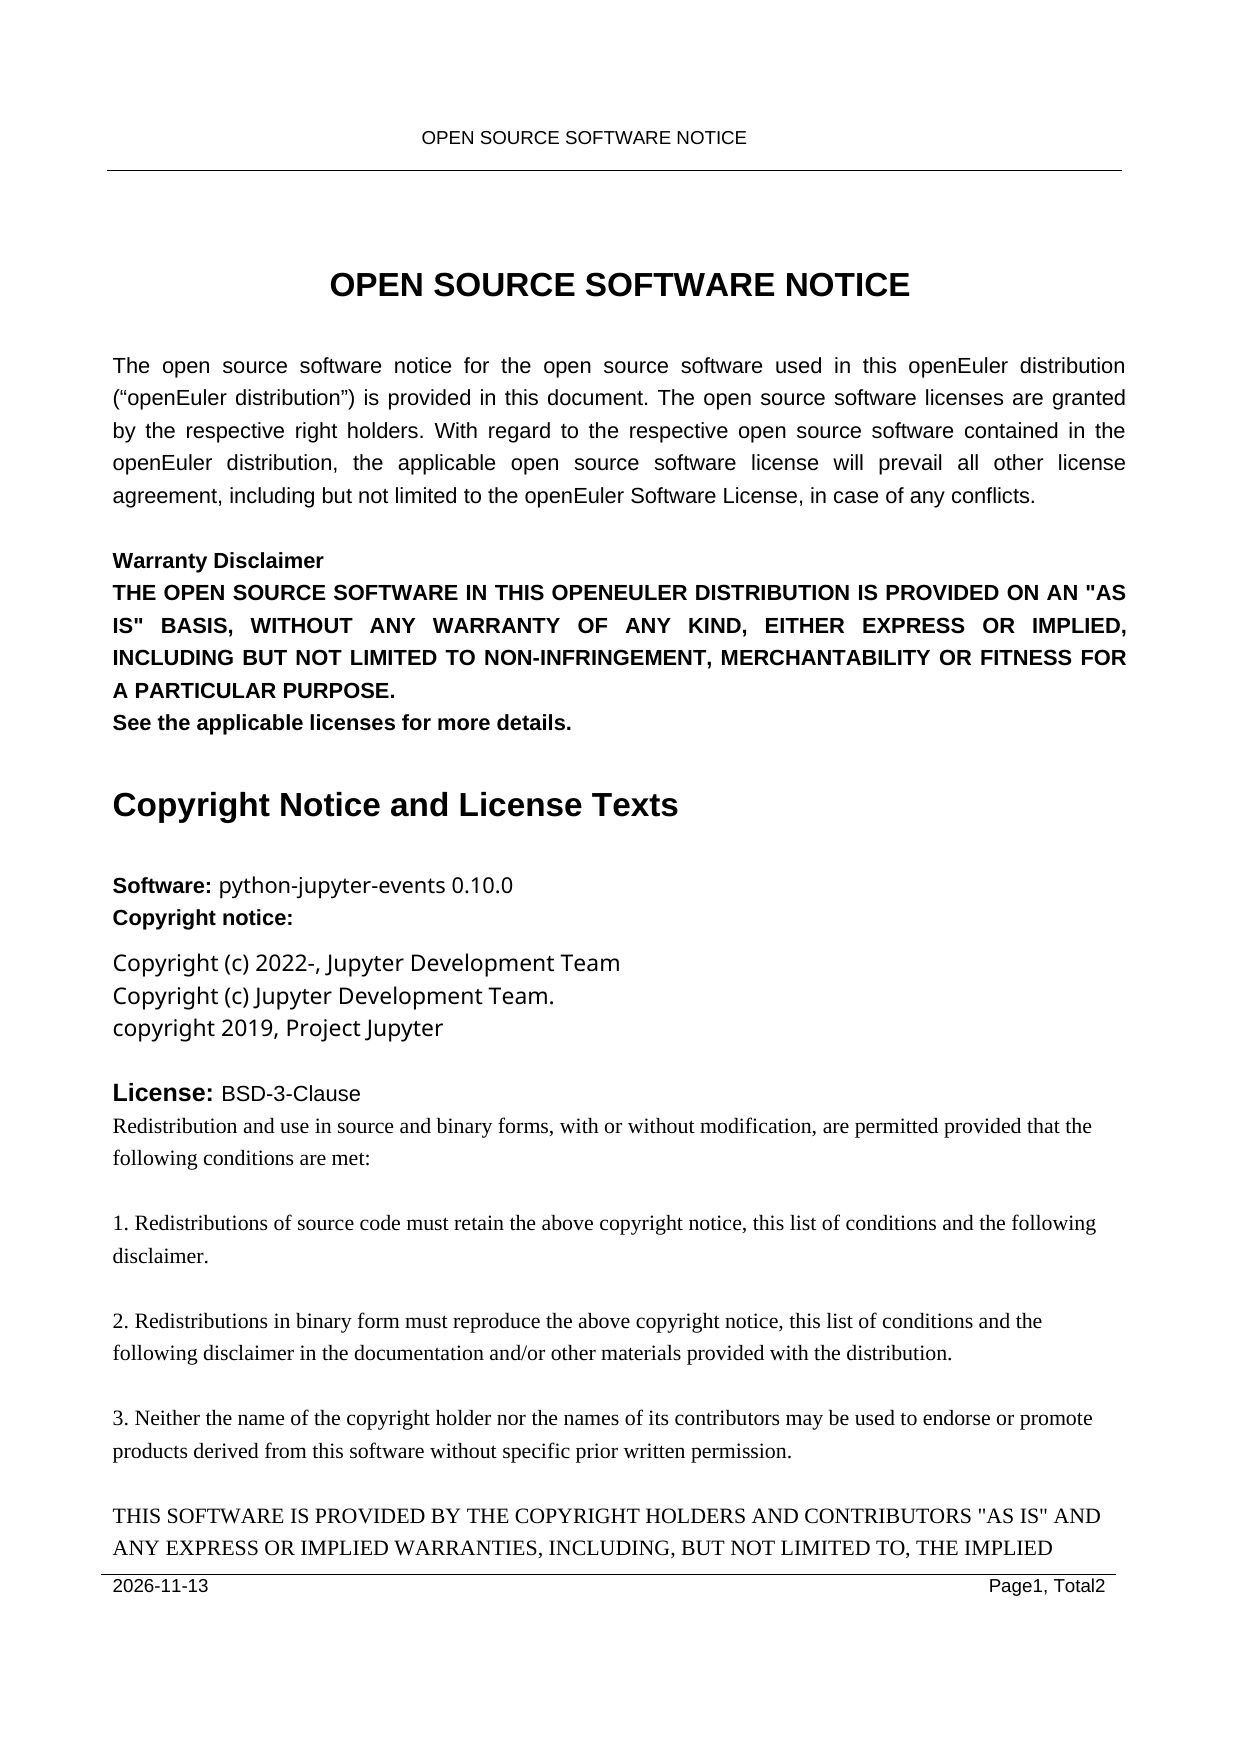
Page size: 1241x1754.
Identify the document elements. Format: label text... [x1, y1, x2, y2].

text The open source software notice for the open source software used in this openEuler distribution (“openEuler distribution”) is provided in this document. The open source software licenses are granted by the respective right holders. With regard to the respective open source software contained in the openEuler distribution, the applicable open source software license will prevail all other license agreement, including but not limited to the openEuler Software License, in case of any conflicts. [112, 349, 1128, 511]
text License: BSD-3-Clause [112, 1077, 1128, 1109]
text THE OPEN SOURCE SOFTWARE IN THIS OPENEULER DISTRIBUTION IS PROVIDED ON AN "AS IS" BASIS, WITHOUT ANY WARRANTY OF ANY KIND, EITHER EXPRESS OR IMPLIED, INCLUDING BUT NOT LIMITED TO NON-INFRINGEMENT, MERCHANTABILITY OR FITNESS FOR A PARTICULAR PURPOSE. See the applicable licenses for more details. [112, 576, 1128, 739]
text OPEN SOURCE SOFTWARE NOTICE [112, 251, 1128, 316]
text Copyright Notice and License Texts [112, 771, 1128, 836]
text Copyright notice: [112, 901, 1128, 934]
text Copyright (c) 2022-, Jupyter Development Team Copyright (c) Jupyter Development Team. copyright 2019, Project Jupyter [112, 947, 1128, 1077]
text Warranty Disclaimer [112, 544, 1128, 576]
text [112, 1109, 1128, 1564]
title Software: python-jupyter-events 0.10.0 [112, 869, 1128, 901]
